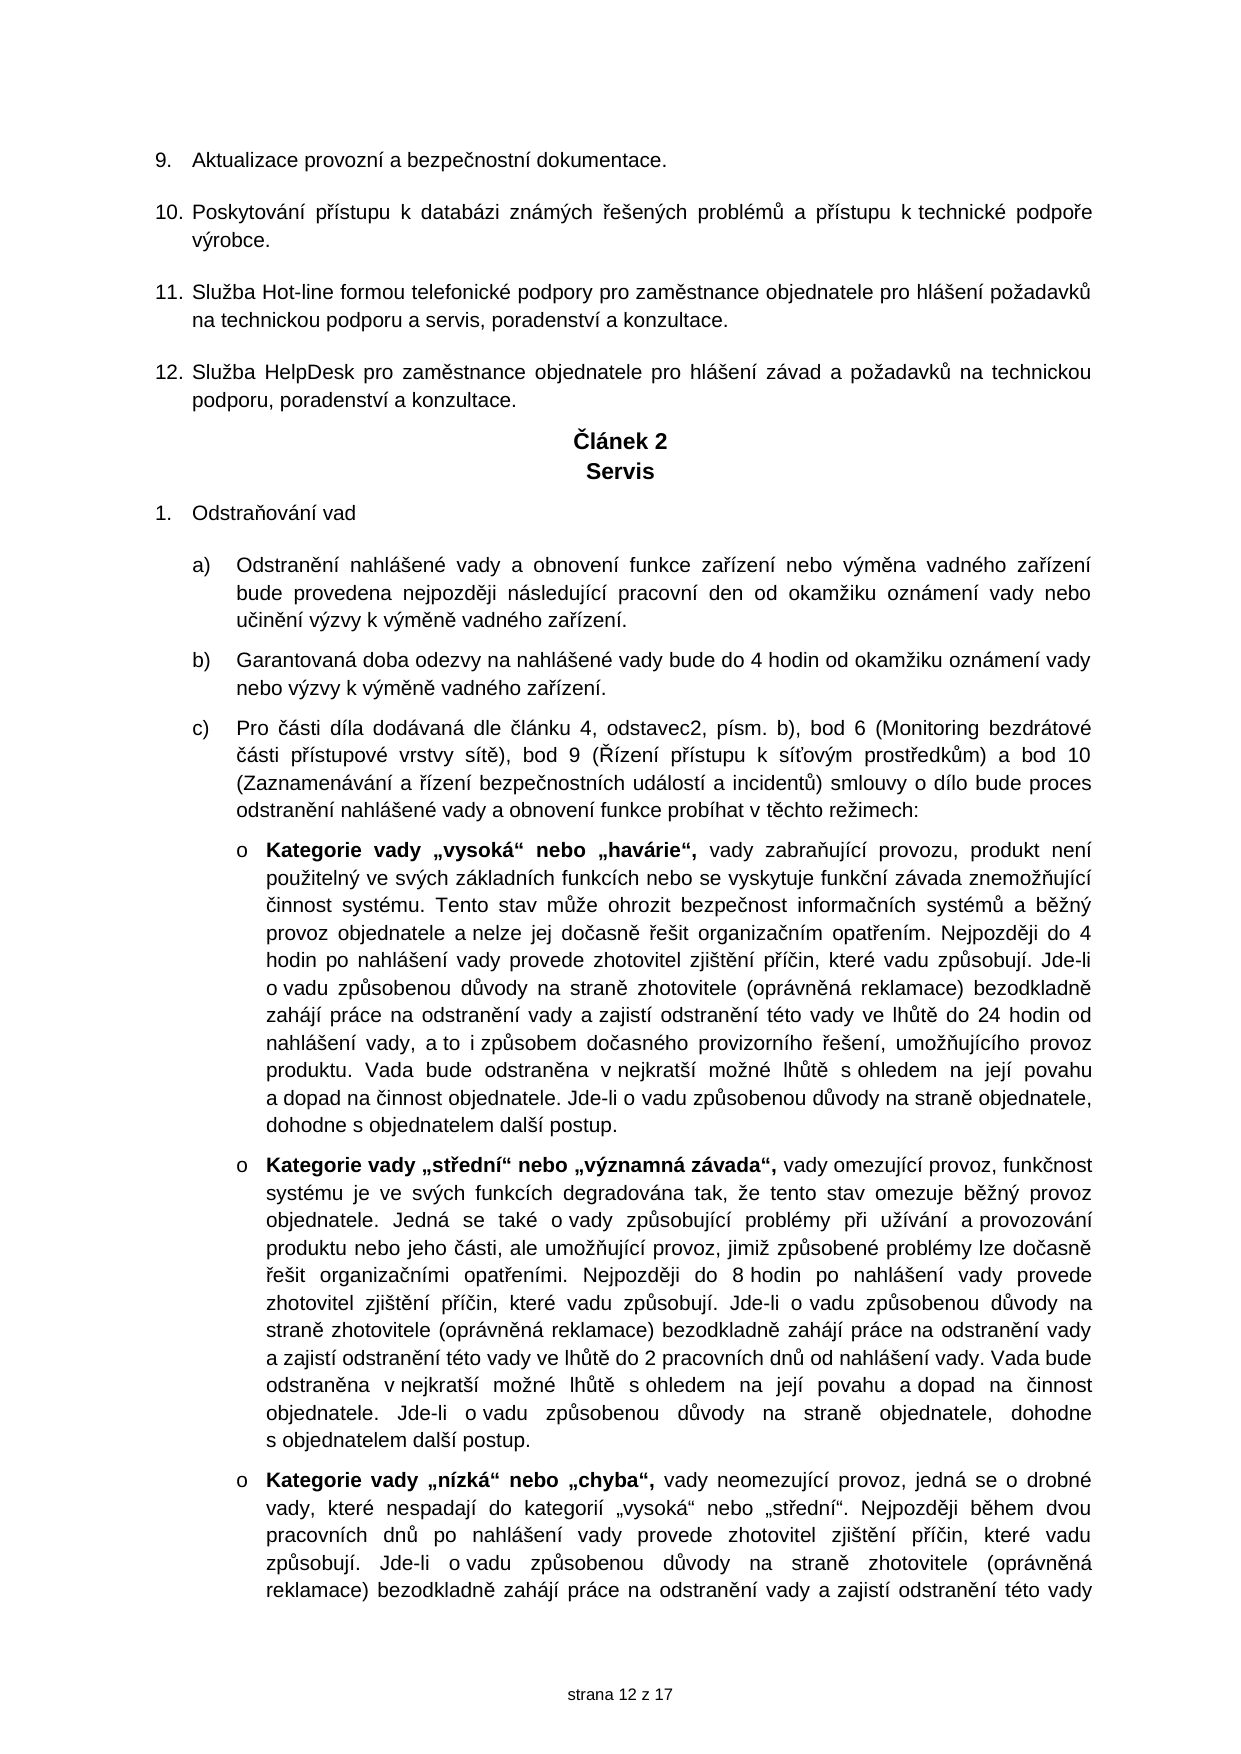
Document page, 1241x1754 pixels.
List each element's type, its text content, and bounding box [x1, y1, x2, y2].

list Kategorie vady „vysoká“ nebo „havárie“, vady zabraňující provozu, produkt není použitelný ve svých základních funkcích nebo se vyskytuje funkční závada znemožňující činnost systému. Tento stav může ohrozit bezpečnost informačních systémů a běžný provoz objednatele a nelze jej dočasně řešit organizačním opatřením. Nejpozději do 4 hodin po nahlášení vady provede zhotovitel zjištění příčin, které vadu způsobují. Jde-li o vadu způsobenou důvody na straně zhotovitele (oprávněná reklamace) bezodkladně zahájí práce na odstranění vady a zajistí odstranění této vady ve lhůtě do 24 hodin od nahlášení vady, a to i způsobem dočasného provizorního řešení, umožňujícího provoz produktu. Vada bude odstraněna v nejkratší možné lhůtě s ohledem na její povahu a dopad na činnost objednatele. Jde-li o vadu způsobenou důvody na straně objednatele, dohodne s objednatelem další postup. [236, 838, 1093, 1137]
list Aktualizace provozní a bezpečnostní dokumentace. [155, 148, 1093, 172]
list Kategorie vady „střední“ nebo „významná závada“, vady omezující provoz, funkčnost systému je ve svých funkcích degradována tak, že tento stav omezuje běžný provoz objednatele. Jedná se také o vady způsobující problémy při užívání a provozování produktu nebo jeho části, ale umožňující provoz, jimiž způsobené problémy lze dočasně řešit organizačními opatřeními. Nejpozději do 8 hodin po nahlášení vady provede zhotovitel zjištění příčin, které vadu způsobují. Jde-li o vadu způsobenou důvody na straně zhotovitele (oprávněná reklamace) bezodkladně zahájí práce na odstranění vady a zajistí odstranění této vady ve lhůtě do 2 pracovních dnů od nahlášení vady. Vada bude odstraněna v nejkratší možné lhůtě s ohledem na její povahu a dopad na činnost objednatele. Jde-li o vadu způsobenou důvody na straně objednatele, dohodne s objednatelem další postup. [236, 1153, 1093, 1452]
text Článek 2 [148, 428, 1093, 454]
list Poskytování přístupu k databázi známých řešených problémů a přístupu k technické podpoře výrobce. [155, 200, 1093, 252]
text Servis [148, 458, 1093, 484]
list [236, 1468, 1093, 1602]
list Odstraňování vad [155, 501, 1093, 524]
list Pro části díla dodávaná dle článku 4, odstavec2, písm. b), bod 6 (Monitoring bezdrátové části přístupové vrstvy sítě), bod 9 (Řízení přístupu k síťovým prostředkům) a bod 10 (Zaznamenávání a řízení bezpečnostních událostí a incidentů) smlouvy o dílo bude proces odstranění nahlášené vady a obnovení funkce probíhat v těchto režimech: [192, 716, 1093, 822]
list Garantovaná doba odezvy na nahlášené vady bude do 4 hodin od okamžiku oznámení vady nebo výzvy k výměně vadného zařízení. [192, 648, 1093, 699]
list Služba Hot-line formou telefonické podpory pro zaměstnance objednatele pro hlášení požadavků na technickou podporu a servis, poradenství a konzultace. [155, 280, 1093, 332]
list Odstranění nahlášené vady a obnovení funkce zařízení nebo výměna vadného zařízení bude provedena nejpozději následující pracovní den od okamžiku oznámení vady nebo učinění výzvy k výměně vadného zařízení. [192, 553, 1093, 632]
list Služba HelpDesk pro zaměstnance objednatele pro hlášení závad a požadavků na technickou podporu, poradenství a konzultace. [155, 360, 1093, 412]
